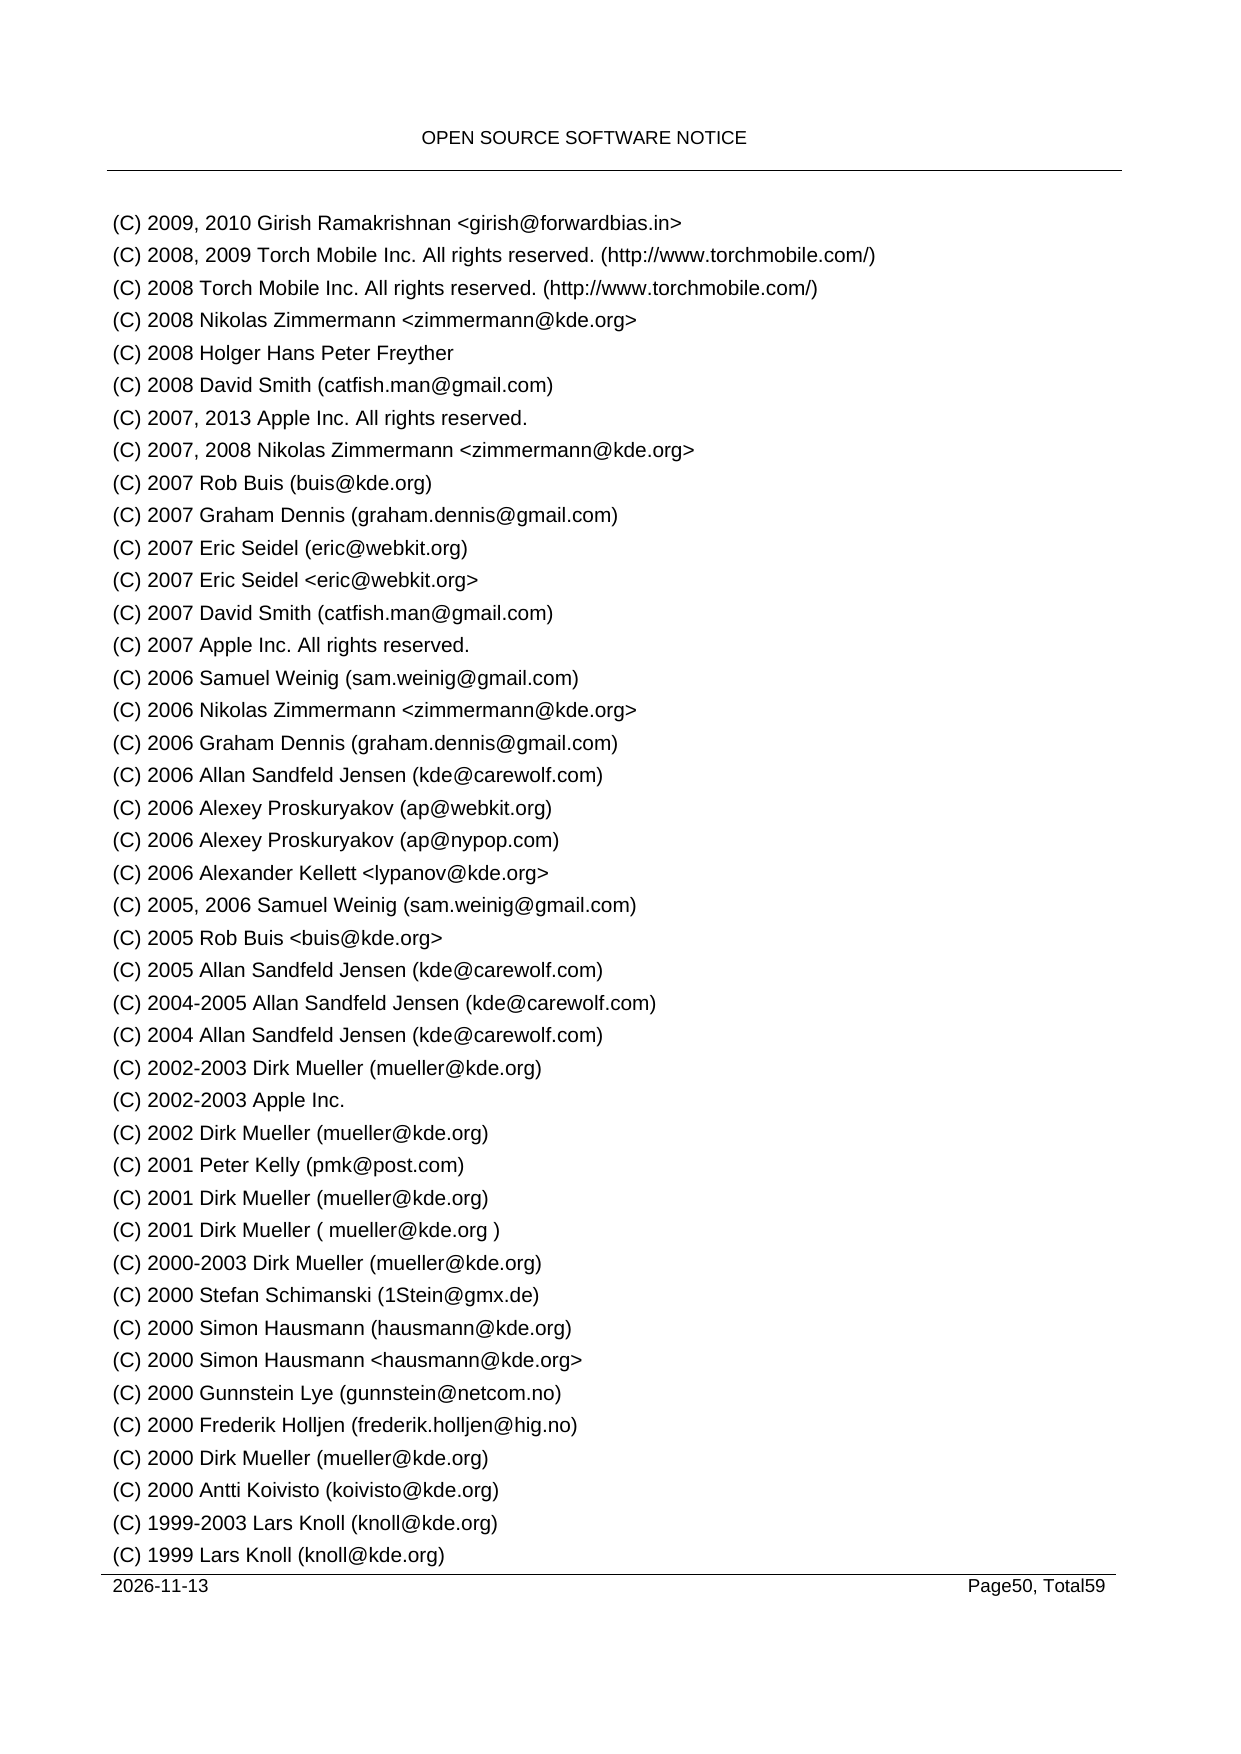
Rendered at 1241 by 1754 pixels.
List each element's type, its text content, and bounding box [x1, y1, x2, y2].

text (C) 2000 Stefan Schimanski (1Stein@gmx.de) [112, 1279, 1128, 1311]
text (C) 2006 Nikolas Zimmermann <zimmermann@kde.org> [112, 694, 1128, 726]
text (C) 2001 Dirk Mueller ( mueller@kde.org ) [112, 1214, 1128, 1246]
text (C) 2006 Alexey Proskuryakov (ap@webkit.org) [112, 791, 1128, 824]
text (C) 2002-2003 Apple Inc. [112, 1084, 1128, 1116]
text (C) 2007, 2008 Nikolas Zimmermann <zimmermann@kde.org> [112, 434, 1128, 466]
text (C) 2000 Frederik Holljen (frederik.holljen@hig.no) [112, 1409, 1128, 1441]
text (C) 2002 Dirk Mueller (mueller@kde.org) [112, 1116, 1128, 1149]
text (C) 2008 Torch Mobile Inc. All rights reserved. (http://www.torchmobile.com/) [112, 271, 1128, 304]
text (C) 2000 Gunnstein Lye (gunnstein@netcom.no) [112, 1376, 1128, 1409]
text (C) 2005, 2006 Samuel Weinig (sam.weinig@gmail.com) [112, 889, 1128, 921]
text (C) 2008 David Smith (catfish.man@gmail.com) [112, 369, 1128, 401]
text (C) 2000 Dirk Mueller (mueller@kde.org) [112, 1441, 1128, 1474]
text (C) 2006 Samuel Weinig (sam.weinig@gmail.com) [112, 661, 1128, 694]
text (C) 2007 Apple Inc. All rights reserved. [112, 629, 1128, 661]
text (C) 2005 Allan Sandfeld Jensen (kde@carewolf.com) [112, 954, 1128, 986]
text (C) 2006 Allan Sandfeld Jensen (kde@carewolf.com) [112, 759, 1128, 791]
text (C) 2004-2005 Allan Sandfeld Jensen (kde@carewolf.com) [112, 986, 1128, 1019]
text (C) 2000-2003 Dirk Mueller (mueller@kde.org) [112, 1246, 1128, 1279]
text (C) 1999 Lars Knoll (knoll@kde.org) [112, 1539, 1128, 1571]
text (C) 2001 Peter Kelly (pmk@post.com) [112, 1149, 1128, 1181]
text (C) 2008 Holger Hans Peter Freyther [112, 336, 1128, 369]
text (C) 2000 Simon Hausmann <hausmann@kde.org> [112, 1344, 1128, 1376]
text (C) 1999-2003 Lars Knoll (knoll@kde.org) [112, 1506, 1128, 1539]
text (C) 2007 Rob Buis (buis@kde.org) [112, 466, 1128, 499]
text (C) 2006 Graham Dennis (graham.dennis@gmail.com) [112, 726, 1128, 759]
text (C) 2000 Antti Koivisto (koivisto@kde.org) [112, 1474, 1128, 1506]
text (C) 2005 Rob Buis <buis@kde.org> [112, 921, 1128, 954]
text (C) 2001 Dirk Mueller (mueller@kde.org) [112, 1181, 1128, 1214]
text (C) 2006 Alexey Proskuryakov (ap@nypop.com) [112, 824, 1128, 856]
text (C) 2002-2003 Dirk Mueller (mueller@kde.org) [112, 1051, 1128, 1084]
text (C) 2000 Simon Hausmann (hausmann@kde.org) [112, 1311, 1128, 1344]
text (C) 2009, 2010 Girish Ramakrishnan <girish@forwardbias.in> [112, 206, 1128, 239]
text (C) 2007 Graham Dennis (graham.dennis@gmail.com) [112, 499, 1128, 531]
text (C) 2006 Alexander Kellett <lypanov@kde.org> [112, 856, 1128, 889]
text (C) 2008, 2009 Torch Mobile Inc. All rights reserved. (http://www.torchmobile.com/) [112, 239, 1128, 271]
text (C) 2008 Nikolas Zimmermann <zimmermann@kde.org> [112, 304, 1128, 336]
text (C) 2007 Eric Seidel <eric@webkit.org> [112, 564, 1128, 596]
text (C) 2007 Eric Seidel (eric@webkit.org) [112, 531, 1128, 564]
text (C) 2007 David Smith (catfish.man@gmail.com) [112, 596, 1128, 629]
text (C) 2007, 2013 Apple Inc. All rights reserved. [112, 401, 1128, 434]
text (C) 2004 Allan Sandfeld Jensen (kde@carewolf.com) [112, 1019, 1128, 1051]
